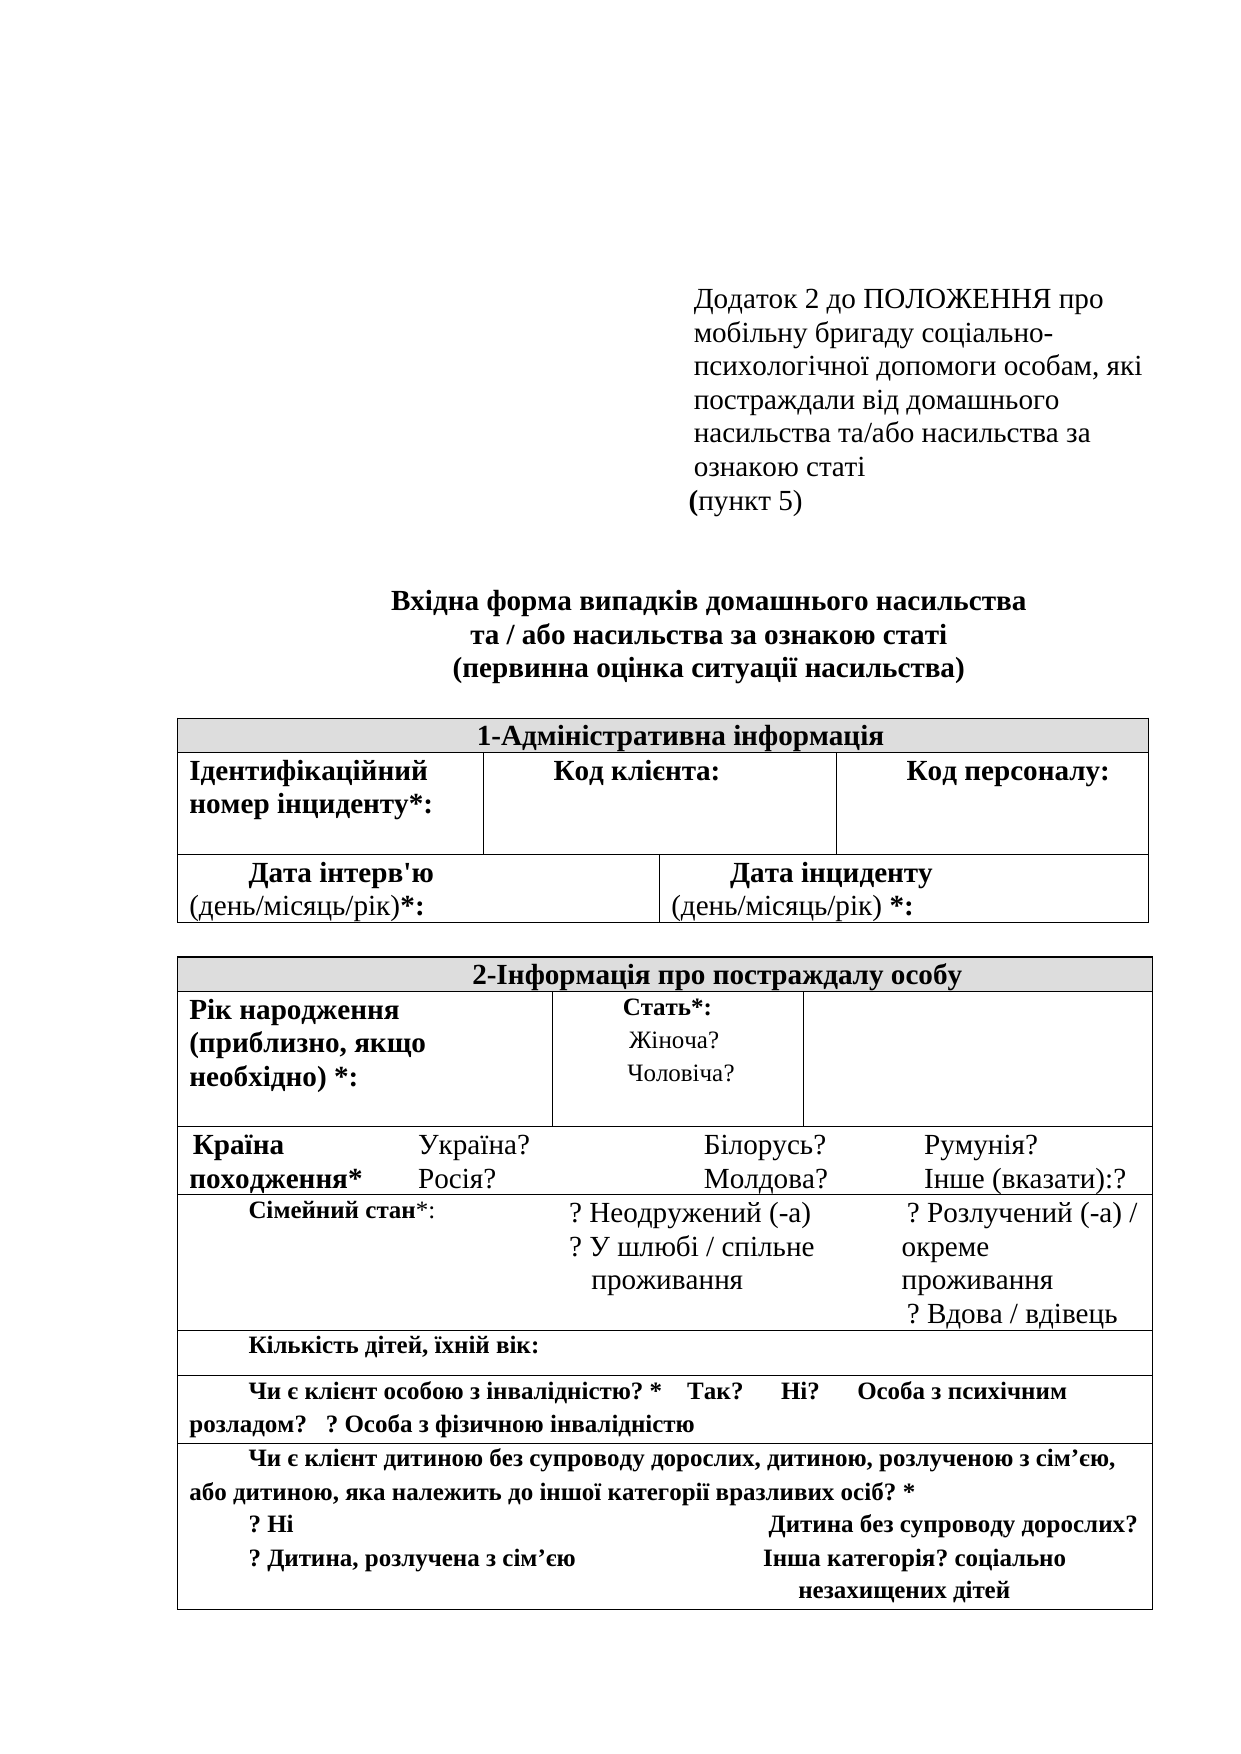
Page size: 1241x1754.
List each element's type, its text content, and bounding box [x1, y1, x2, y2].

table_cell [178, 1444, 1152, 1609]
table_cell Ідентифікаційний номер інциденту*: [178, 753, 483, 854]
text (пункт 5) [177, 483, 1181, 516]
table_cell Дата інтерв'ю (день/місяць/рік)*: [178, 855, 659, 922]
table_cell Румунія Інше (вказати): [846, 1127, 1152, 1194]
text Вхідна форма випадків домашнього насильства [177, 583, 1181, 617]
table_cell Україна Росія [340, 1127, 626, 1194]
table_cell Код персоналу: [837, 753, 1148, 854]
text (первинна оцінка ситуації насильства) [177, 650, 1181, 684]
table_cell Чи є клієнт особою з інвалідністю? * Так Ні Особа з психічним розладом Особа з фізичною інвалідністю [178, 1376, 1152, 1442]
table_cell Дата інциденту (день/місяць/рік) *: [660, 855, 1148, 922]
table_cell Неодружений (-а) У шлюбі / спільне проживання [499, 1195, 836, 1329]
table_cell Розлучений (-а) / окреме проживання Вдова / вдівець [836, 1195, 1152, 1329]
table_cell Стать*: Жіноча Чоловіча [553, 992, 803, 1126]
table_header 2-Інформація про постраждалу особу [178, 958, 1152, 991]
table_cell Код клієнта: [484, 753, 836, 854]
table_header 1-Адміністративна інформація [178, 719, 1148, 752]
table_cell [804, 992, 1152, 1126]
table_cell Рік народження (приблизно, якщо необхідно) *: [178, 992, 552, 1126]
text Додаток 2 до ПОЛОЖЕННЯ про мобільну бригаду соціально-психологічної допомоги особам, які постраждали від домашнього насильства та/або насильства за ознакою статі [693, 281, 1181, 483]
text та / або насильства за ознакою статі [177, 617, 1181, 650]
table_cell Країна походження* [178, 1127, 340, 1194]
table_cell Білорусь Молдова [626, 1127, 846, 1194]
table_cell Cімейний стан*: [178, 1195, 499, 1329]
table_cell Кількість дітей, їхній вік: [178, 1331, 1152, 1375]
